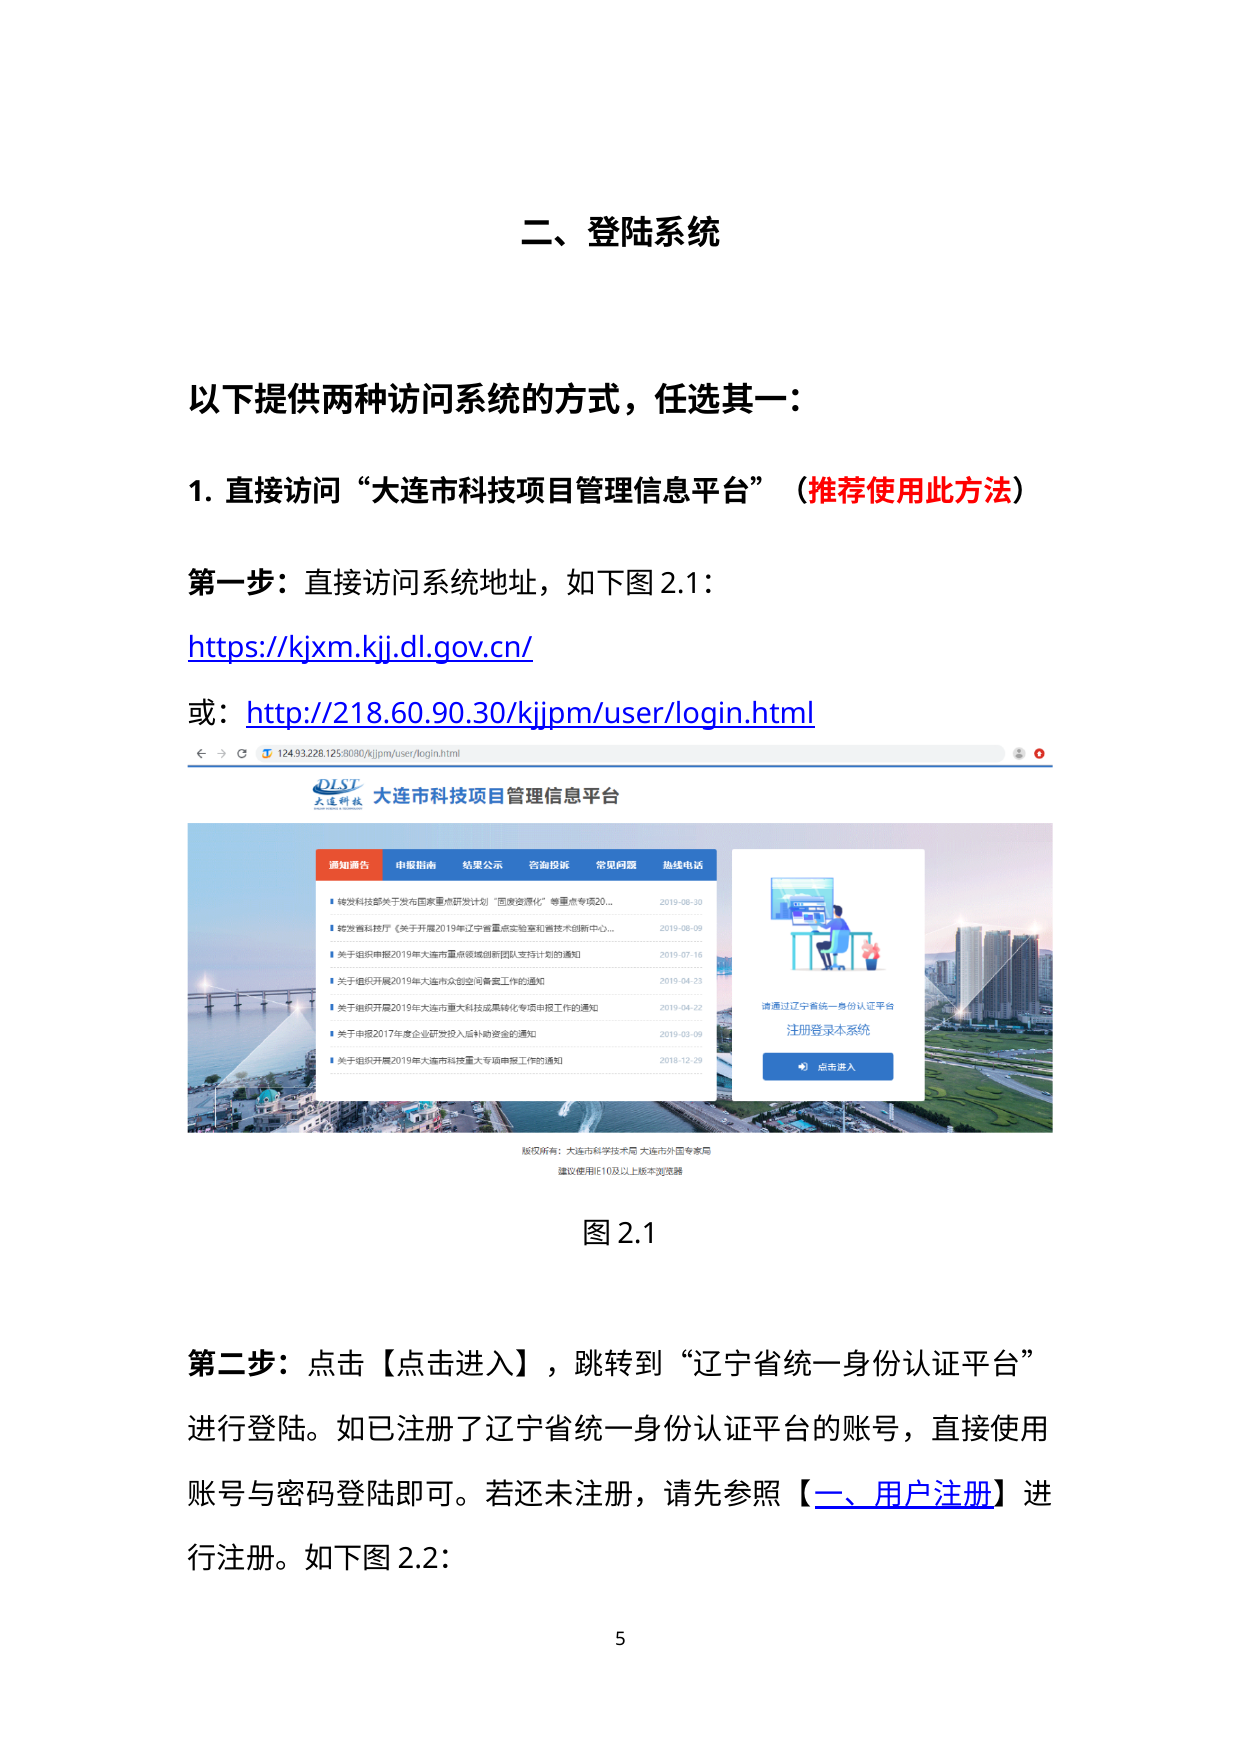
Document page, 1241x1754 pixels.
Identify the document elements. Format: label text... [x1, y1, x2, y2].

text 以下提供两种访问系统的方式，任选其一： [187, 365, 1053, 430]
subtitle 二、登陆系统 [187, 197, 1053, 262]
picture [187, 743, 1053, 1183]
subtitle 直接访问“大连市科技项目管理信息平台”（推荐使用此方法） [187, 457, 1053, 522]
text 图2.1 [187, 1199, 1053, 1264]
text https://kjxm.kjj.dl.gov.cn/ [187, 614, 1053, 679]
text 第一步：直接访问系统地址，如下图2.1： [187, 549, 1053, 614]
text 或：http://218.60.90.30/kjjpm/user/login.html [187, 679, 1053, 743]
text 第二步：点击【点击进入】，跳转到“辽宁省统一身份认证平台”进行登陆。如已注册了辽宁省统一身份认证平台的账号，直接使用账号与密码登陆即可。若还未注册，请先参照【一、用户注册】进行注册。如下图2.2： [187, 1329, 1053, 1589]
